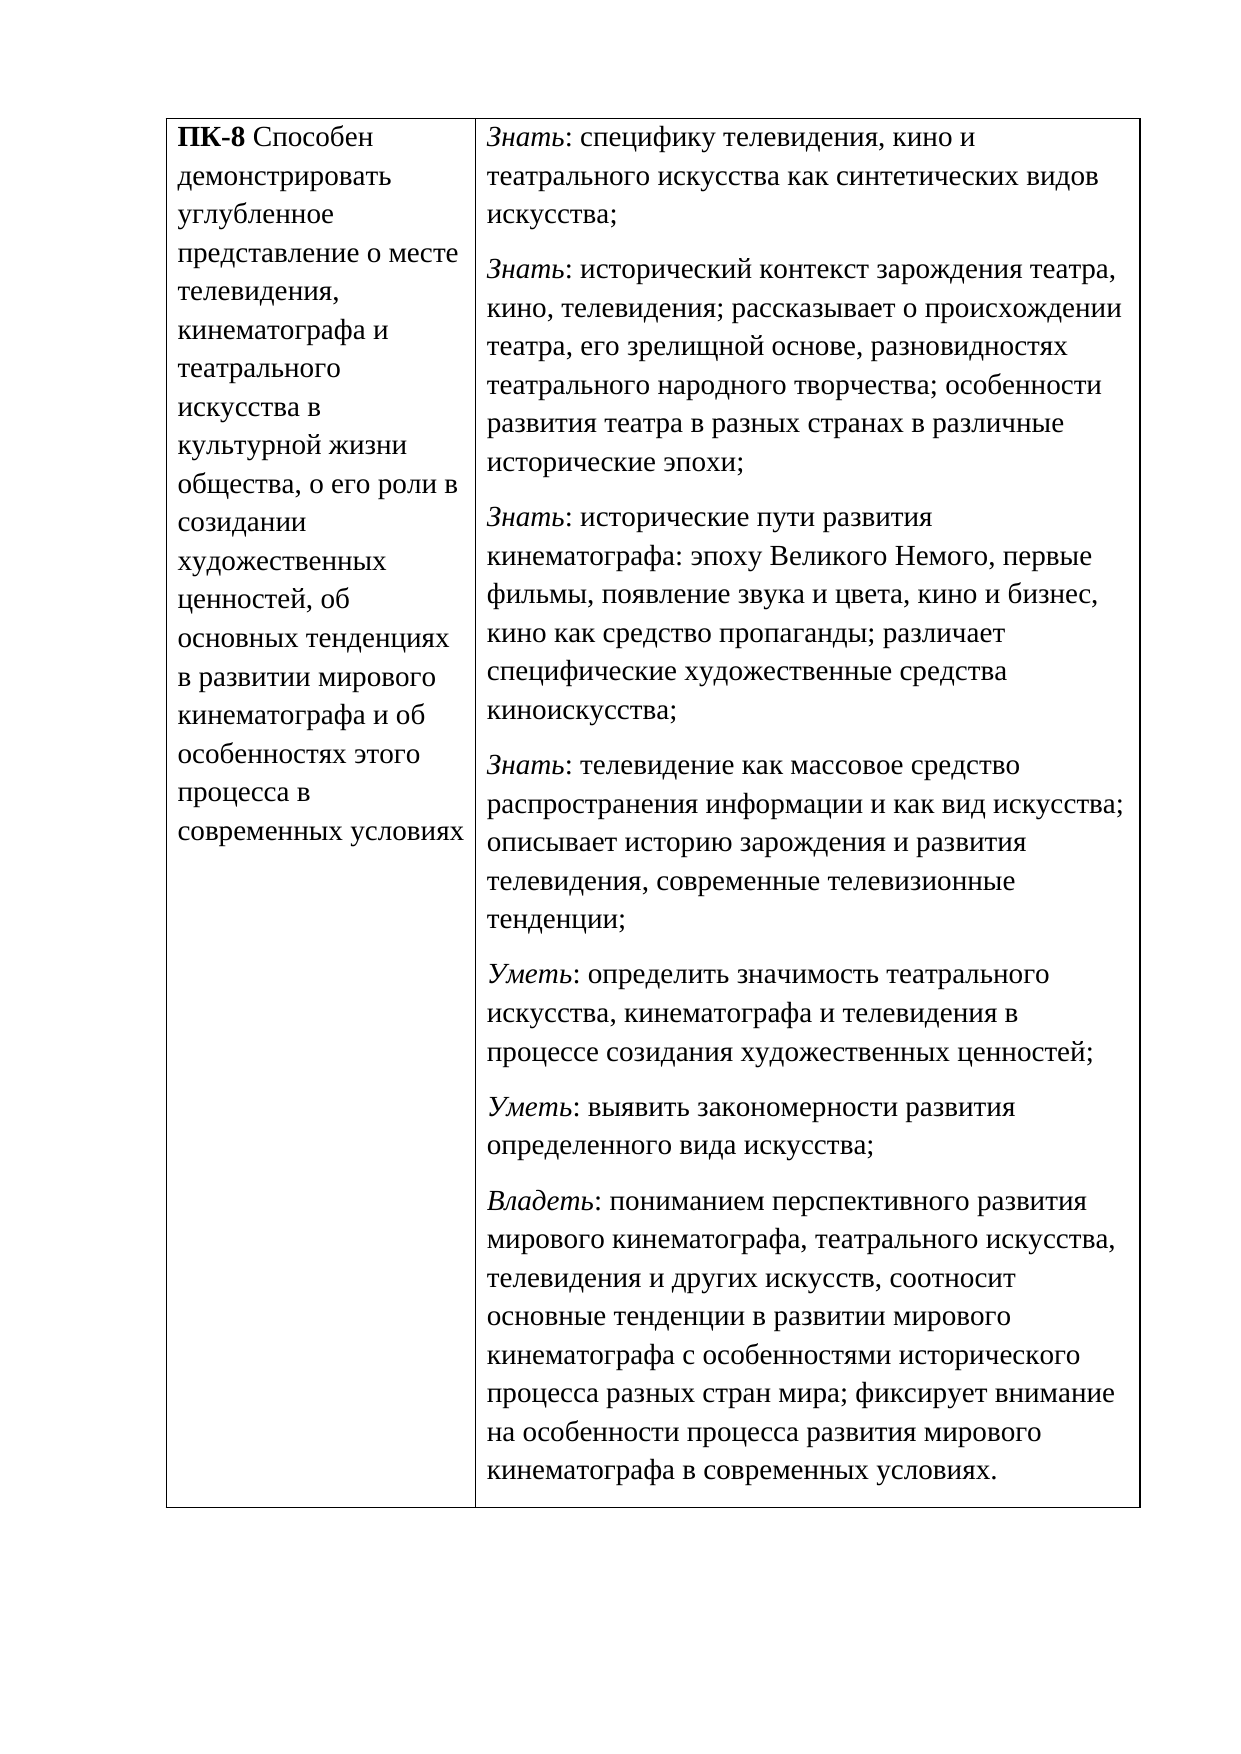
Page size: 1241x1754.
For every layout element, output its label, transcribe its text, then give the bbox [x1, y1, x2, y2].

table_cell Знать: специфику телевидения, кино и театрального искусства как синтетических видов искусства; Знать: исторический контекст зарождения театра, кино, телевидения; рассказывает о происхождении театра, его зрелищной основе, разновидностях театрального народного творчества; особенности развития театра в разных странах в различные исторические эпохи; Знать: исторические пути развития кинематографа: эпоху Великого Немого, первые фильмы, появление звука и цвета, кино и бизнес, кино как средство пропаганды; различает специфические художественные средства киноискусства; Знать: телевидение как массовое средство распространения информации и как вид искусства; описывает историю зарождения и развития телевидения, современные телевизионные тенденции; Уметь: определить значимость театрального искусства, кинематографа и телевидения в процессе созидания художественных ценностей; Уметь: выявить закономерности развития определенного вида искусства; Владеть: пониманием перспективного развития мирового кинематографа, театрального искусства, телевидения и других искусств, соотносит основные тенденции в развитии мирового кинематографа с особенностями исторического процесса разных стран мира; фиксирует внимание на особенности процесса развития мирового кинематографа в современных условиях. [476, 119, 1139, 1507]
table_cell ПК-8 Способен демонстрировать углубленное представление о месте телевидения, кинематографа и театрального искусства в культурной жизни общества, о его роли в созидании художественных ценностей, об основных тенденциях в развитии мирового кинематографа и об особенностях этого процесса в современных условиях [167, 119, 475, 1507]
